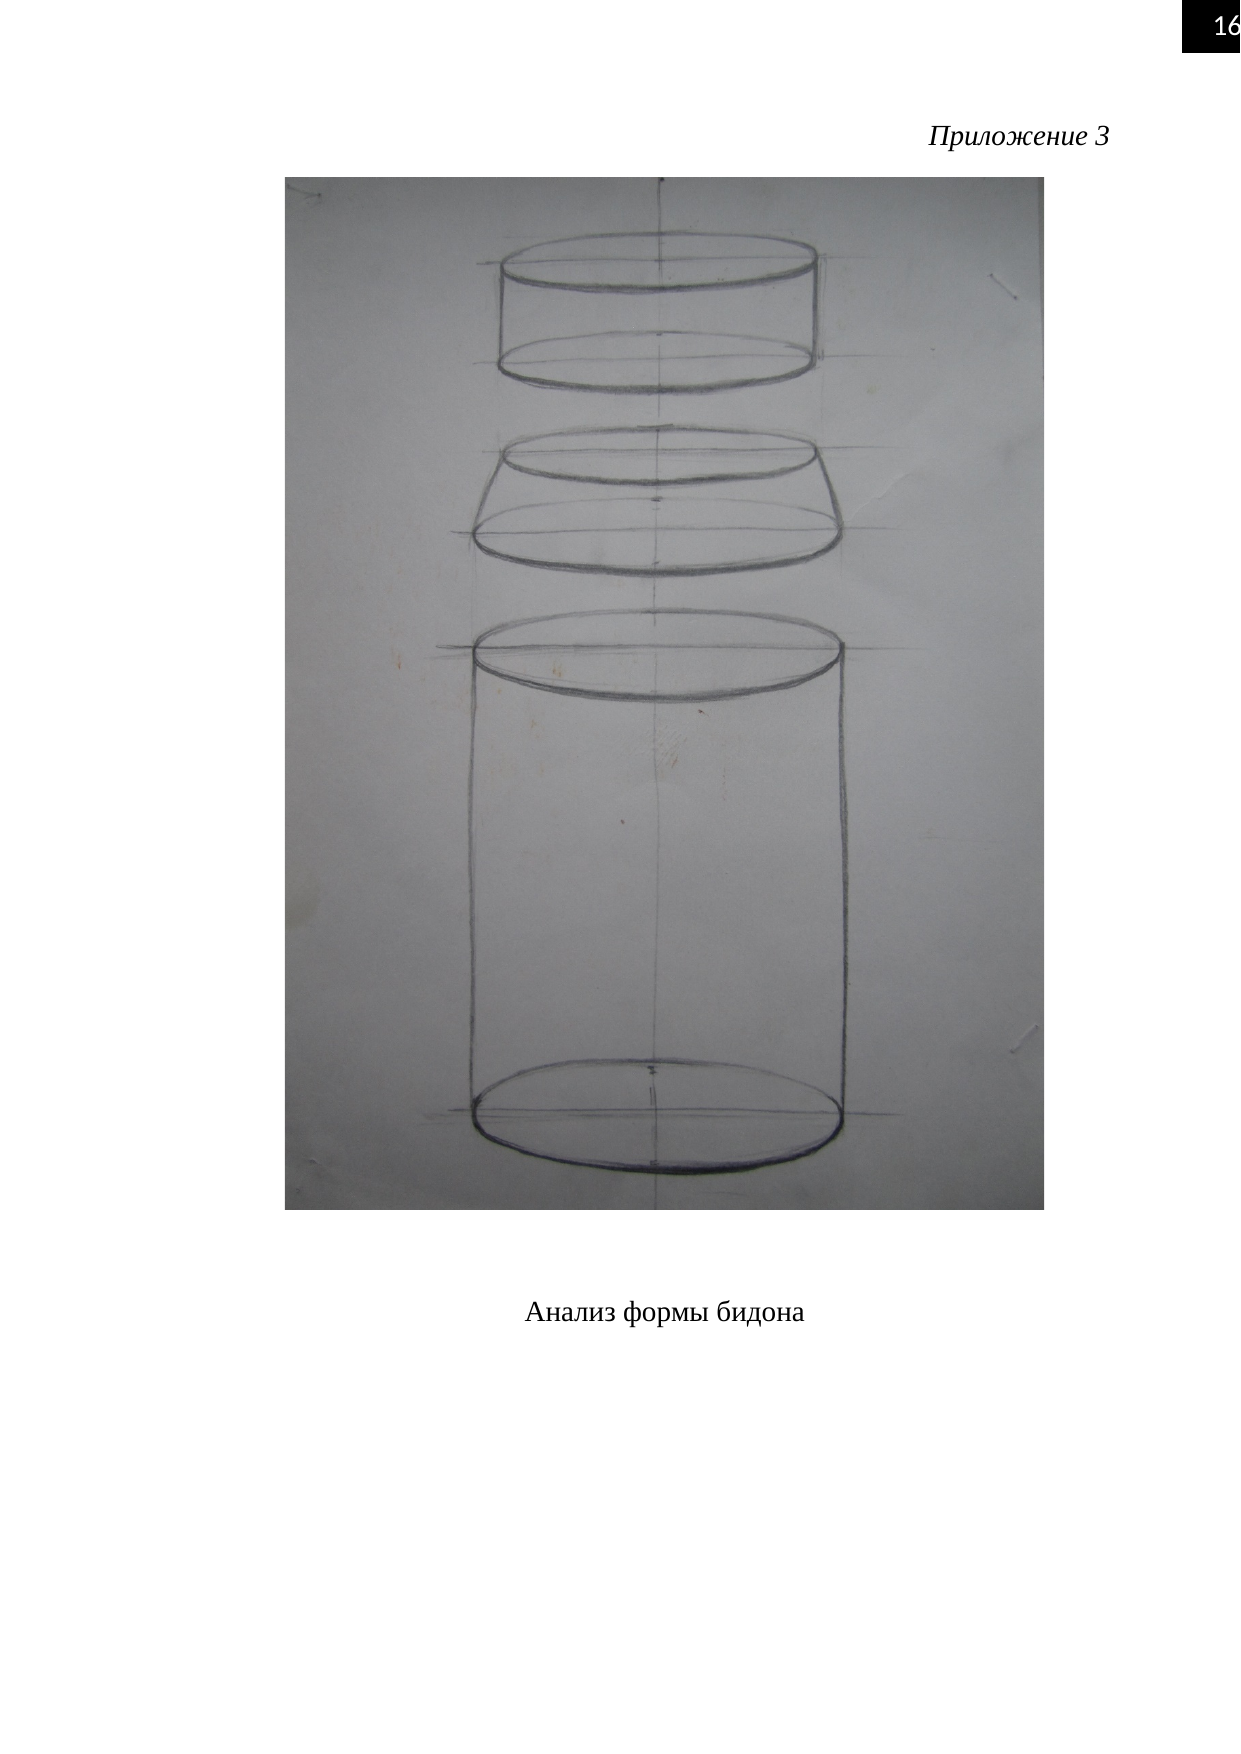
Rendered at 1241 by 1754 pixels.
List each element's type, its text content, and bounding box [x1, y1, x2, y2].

text Анализ формы бидона [177, 1294, 1152, 1327]
picture [284, 177, 1045, 1210]
text Приложение 3 [177, 118, 1152, 152]
